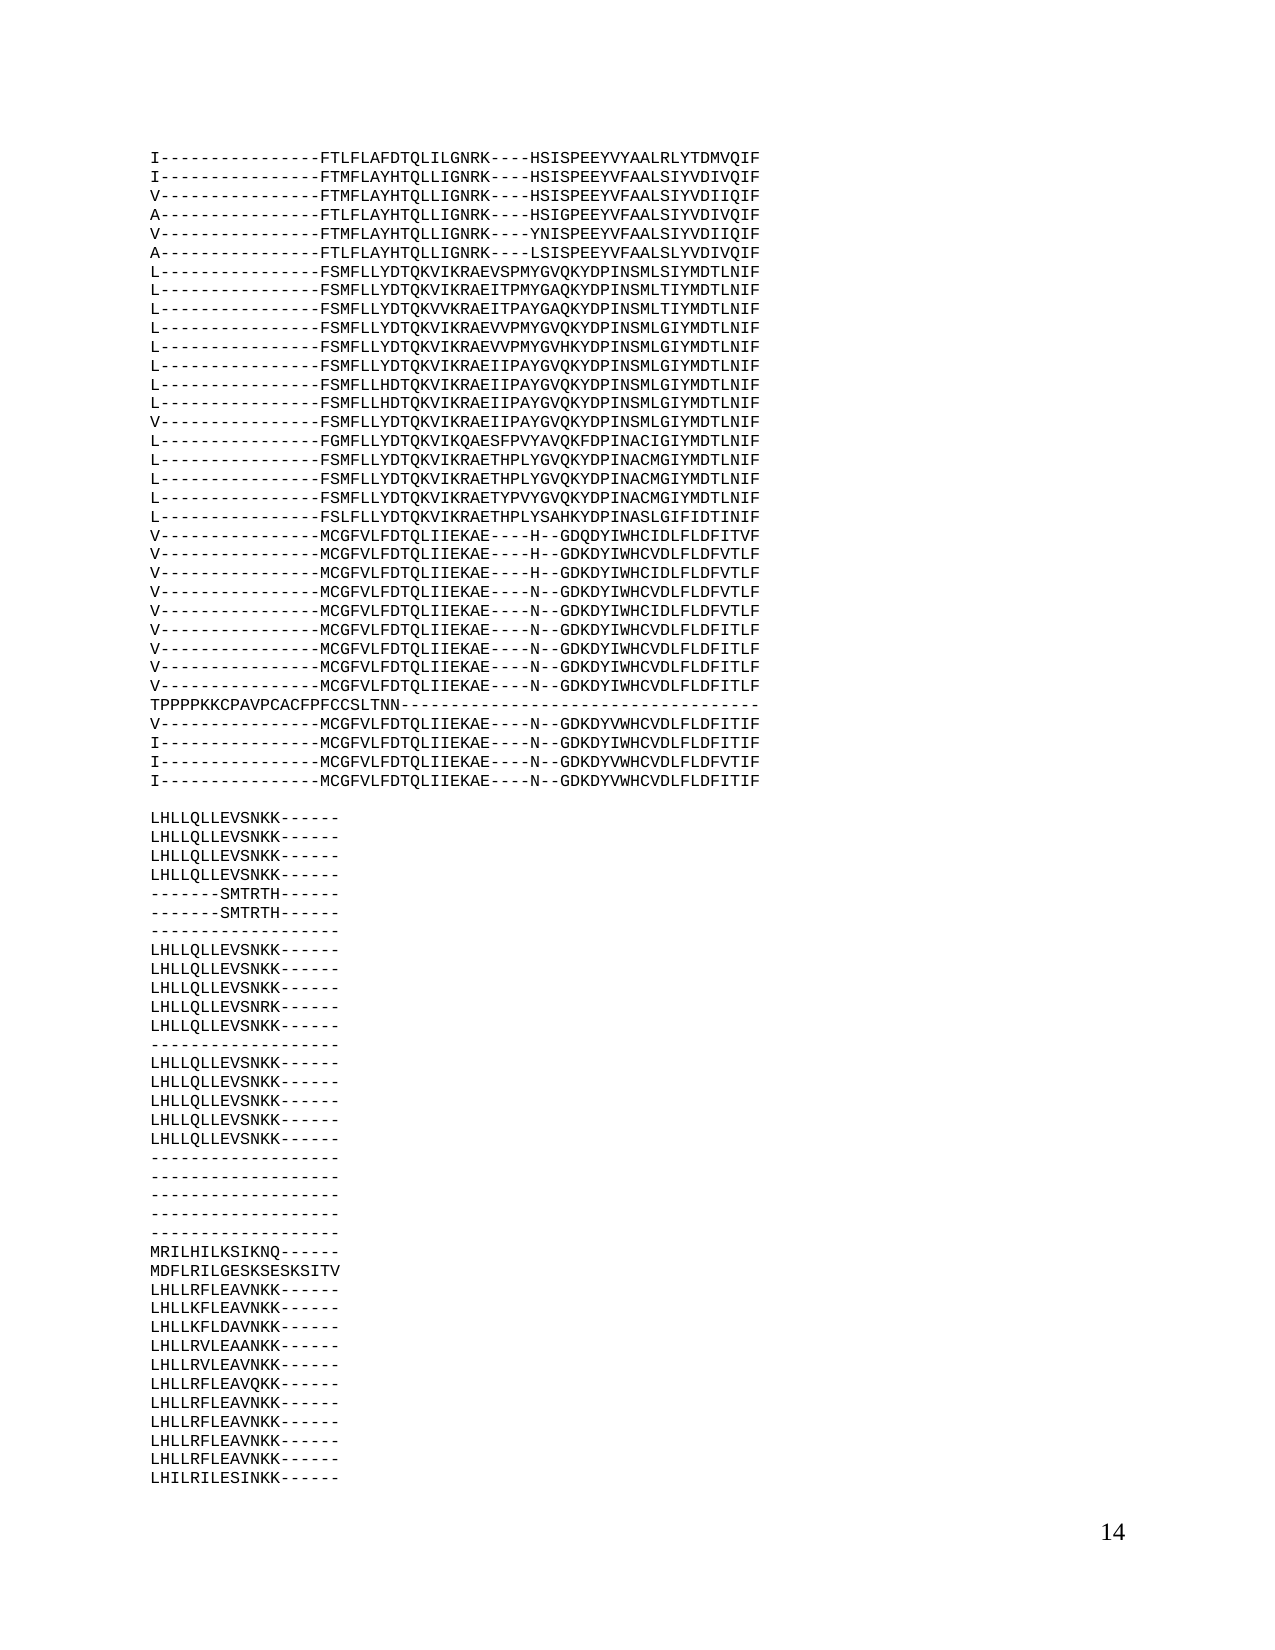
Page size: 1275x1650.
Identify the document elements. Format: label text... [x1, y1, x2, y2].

text LHLLRFLEAVNKK------ [150, 1394, 1125, 1413]
text LHLLQLLEVSNKK------ [150, 848, 1125, 866]
text MRILHILKSIKNQ------ [150, 1243, 1125, 1262]
text LHLLKFLDAVNKK------ [150, 1319, 1125, 1338]
text ------------------- [150, 1206, 1125, 1225]
text TPPPPKKCPAVPCACFPFCCSLTNN------------------------------------ [150, 697, 1125, 716]
text L----------------FSMFLLYDTQKVIKRAETYPVYGVQKYDPINACMGIYMDTLNIF [150, 489, 1125, 508]
text -------SMTRTH------ [150, 885, 1125, 904]
text L----------------FSMFLLYDTQKVIKRAEITPMYGAQKYDPINSMLTIYMDTLNIF [150, 282, 1125, 301]
text L----------------FSMFLLYDTQKVIKRAEIIPAYGVQKYDPINSMLGIYMDTLNIF [150, 357, 1125, 376]
text I----------------MCGFVLFDTQLIIEKAE----N--GDKDYVWHCVDLFLDFVTIF [150, 753, 1125, 772]
text ------------------- [150, 1036, 1125, 1055]
text ------------------- [150, 1187, 1125, 1206]
text LHLLQLLEVSNKK------ [150, 1093, 1125, 1112]
text MDFLRILGESKSESKSITV [150, 1262, 1125, 1281]
text LHLLRFLEAVNKK------ [150, 1432, 1125, 1451]
text V----------------MCGFVLFDTQLIIEKAE----H--GDQDYIWHCIDLFLDFITVF [150, 527, 1125, 546]
text ------------------- [150, 1149, 1125, 1168]
text V----------------MCGFVLFDTQLIIEKAE----H--GDKDYIWHCVDLFLDFVTLF [150, 546, 1125, 565]
text LHLLQLLEVSNKK------ [150, 961, 1125, 979]
text LHLLQLLEVSNKK------ [150, 829, 1125, 848]
text LHLLRFLEAVNKK------ [150, 1451, 1125, 1470]
text L----------------FSMFLLHDTQKVIKRAEIIPAYGVQKYDPINSMLGIYMDTLNIF [150, 376, 1125, 395]
text V----------------FTMFLAYHTQLLIGNRK----YNISPEEYVFAALSIYVDIIQIF [150, 225, 1125, 244]
text V----------------MCGFVLFDTQLIIEKAE----N--GDKDYVWHCVDLFLDFITIF [150, 716, 1125, 734]
text I----------------FTMFLAYHTQLLIGNRK----HSISPEEYVFAALSIYVDIVQIF [150, 169, 1125, 188]
text L----------------FSMFLLYDTQKVVKRAEITPAYGAQKYDPINSMLTIYMDTLNIF [150, 301, 1125, 320]
text A----------------FTLFLAYHTQLLIGNRK----HSIGPEEYVFAALSIYVDIVQIF [150, 207, 1125, 225]
text L----------------FSMFLLYDTQKVIKRAETHPLYGVQKYDPINACMGIYMDTLNIF [150, 471, 1125, 489]
text V----------------FTMFLAYHTQLLIGNRK----HSISPEEYVFAALSIYVDIIQIF [150, 188, 1125, 207]
text LHLLRFLEAVQKK------ [150, 1376, 1125, 1394]
text LHLLQLLEVSNKK------ [150, 1017, 1125, 1036]
text LHLLQLLEVSNRK------ [150, 998, 1125, 1017]
text LHLLQLLEVSNKK------ [150, 1074, 1125, 1093]
text A----------------FTLFLAYHTQLLIGNRK----LSISPEEYVFAALSLYVDIVQIF [150, 244, 1125, 263]
text ------------------- [150, 1225, 1125, 1243]
text LHLLQLLEVSNKK------ [150, 866, 1125, 885]
text V----------------FSMFLLYDTQKVIKRAEIIPAYGVQKYDPINSMLGIYMDTLNIF [150, 414, 1125, 433]
text LHLLRVLEAANKK------ [150, 1338, 1125, 1357]
text V----------------MCGFVLFDTQLIIEKAE----N--GDKDYIWHCIDLFLDFVTLF [150, 602, 1125, 621]
text L----------------FSMFLLYDTQKVIKRAETHPLYGVQKYDPINACMGIYMDTLNIF [150, 452, 1125, 471]
text LHLLQLLEVSNKK------ [150, 810, 1125, 829]
text LHLLQLLEVSNKK------ [150, 1130, 1125, 1149]
text I----------------MCGFVLFDTQLIIEKAE----N--GDKDYIWHCVDLFLDFITIF [150, 734, 1125, 753]
text L----------------FSMFLLYDTQKVIKRAEVVPMYGVQKYDPINSMLGIYMDTLNIF [150, 320, 1125, 338]
text L----------------FSMFLLYDTQKVIKRAEVSPMYGVQKYDPINSMLSIYMDTLNIF [150, 263, 1125, 282]
text L----------------FGMFLLYDTQKVIKQAESFPVYAVQKFDPINACIGIYMDTLNIF [150, 433, 1125, 452]
text L----------------FSMFLLYDTQKVIKRAEVVPMYGVHKYDPINSMLGIYMDTLNIF [150, 338, 1125, 357]
text L----------------FSLFLLYDTQKVIKRAETHPLYSAHKYDPINASLGIFIDTINIF [150, 508, 1125, 527]
text L----------------FSMFLLHDTQKVIKRAEIIPAYGVQKYDPINSMLGIYMDTLNIF [150, 395, 1125, 414]
text V----------------MCGFVLFDTQLIIEKAE----N--GDKDYIWHCVDLFLDFITLF [150, 659, 1125, 678]
text LHLLRVLEAVNKK------ [150, 1357, 1125, 1376]
text LHILRILESINKK------ [150, 1470, 1125, 1489]
text LHLLRFLEAVNKK------ [150, 1281, 1125, 1300]
text LHLLQLLEVSNKK------ [150, 1055, 1125, 1074]
text LHLLKFLEAVNKK------ [150, 1300, 1125, 1319]
text V----------------MCGFVLFDTQLIIEKAE----H--GDKDYIWHCIDLFLDFVTLF [150, 565, 1125, 584]
text ------------------- [150, 923, 1125, 942]
text LHLLQLLEVSNKK------ [150, 942, 1125, 961]
text V----------------MCGFVLFDTQLIIEKAE----N--GDKDYIWHCVDLFLDFITLF [150, 621, 1125, 640]
text V----------------MCGFVLFDTQLIIEKAE----N--GDKDYIWHCVDLFLDFITLF [150, 640, 1125, 659]
text V----------------MCGFVLFDTQLIIEKAE----N--GDKDYIWHCVDLFLDFITLF [150, 678, 1125, 697]
text -------SMTRTH------ [150, 904, 1125, 923]
text V----------------MCGFVLFDTQLIIEKAE----N--GDKDYIWHCVDLFLDFVTLF [150, 584, 1125, 602]
text LHLLQLLEVSNKK------ [150, 979, 1125, 998]
text LHLLQLLEVSNKK------ [150, 1112, 1125, 1130]
text ------------------- [150, 1168, 1125, 1187]
text I----------------FTLFLAFDTQLILGNRK----HSISPEEYVYAALRLYTDMVQIF [150, 150, 1125, 169]
text I----------------MCGFVLFDTQLIIEKAE----N--GDKDYVWHCVDLFLDFITIF [150, 772, 1125, 791]
text LHLLRFLEAVNKK------ [150, 1413, 1125, 1432]
